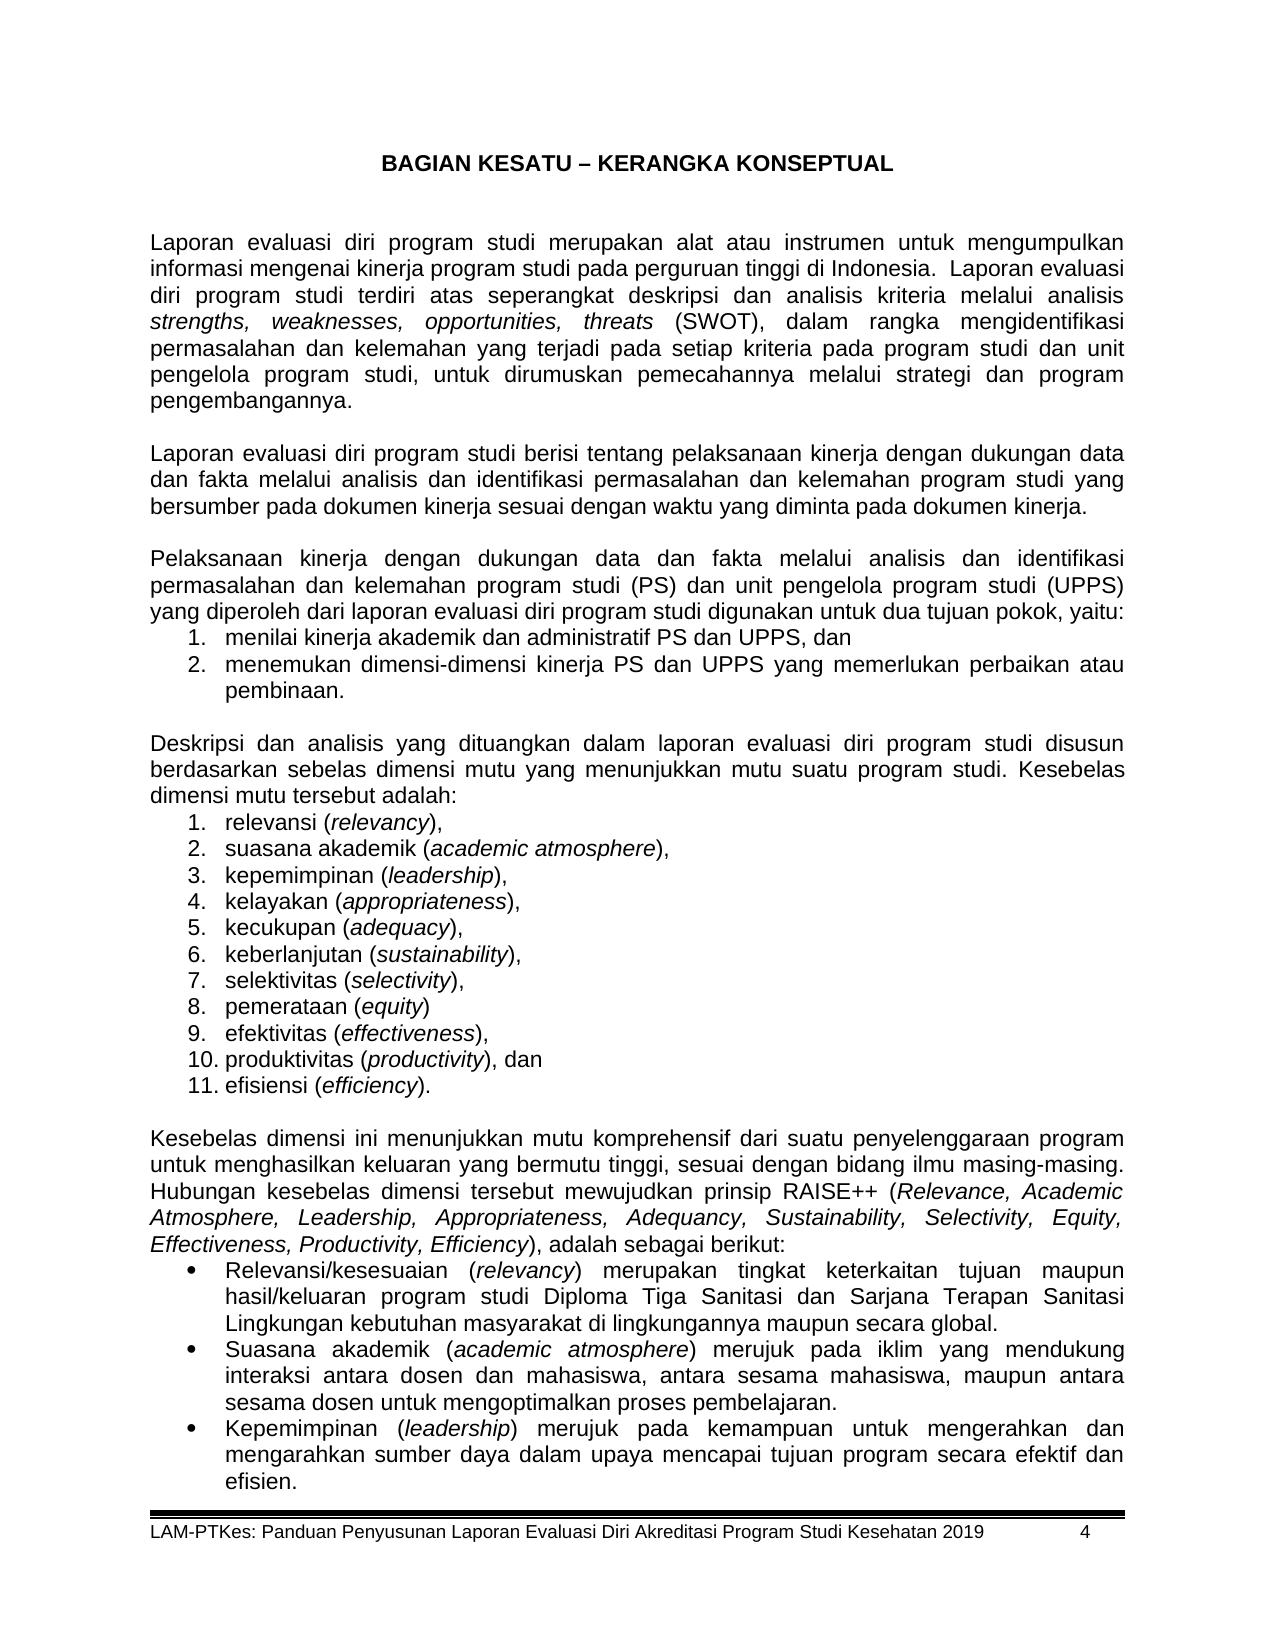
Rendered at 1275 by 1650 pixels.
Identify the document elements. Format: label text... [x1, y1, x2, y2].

text Kesebelas dimensi ini menunjukkan mutu komprehensif dari suatu penyelenggaraan program untuk menghasilkan keluaran yang bermutu tinggi, sesuai dengan bidang ilmu masing-masing. Hubungan kesebelas dimensi tersebut mewujudkan prinsip RAISE++ (Relevance, Academic Atmosphere, Leadership, Appropriateness, Adequancy, Sustainability, Selectivity, Equity, Effectiveness, Productivity, Efficiency), adalah sebagai berikut: [150, 1125, 1125, 1257]
list Relevansi/kesesuaian (relevancy) merupakan tingkat keterkaitan tujuan maupun hasil/keluaran program studi Diploma Tiga Sanitasi dan Sarjana Terapan Sanitasi Lingkungan kebutuhan masyarakat di lingkungannya maupun secara global. [187, 1257, 1125, 1336]
list Kepemimpinan (leadership) merujuk pada kemampuan untuk mengerahkan dan mengarahkan sumber daya dalam upaya mencapai tujuan program secara efektif dan efisien. [187, 1415, 1125, 1494]
list suasana akademik (academic atmosphere), [187, 835, 1125, 862]
list relevansi (relevancy), [187, 809, 1125, 835]
list efisiensi (efficiency). [187, 1072, 1125, 1099]
list selektivitas (selectivity), [187, 967, 1125, 993]
list menemukan dimensi-dimensi kinerja PS dan UPPS yang memerlukan perbaikan atau pembinaan. [187, 651, 1125, 703]
list pemerataan (equity) [187, 993, 1125, 1020]
text Deskripsi dan analisis yang dituangkan dalam laporan evaluasi diri program studi disusun berdasarkan sebelas dimensi mutu yang menunjukkan mutu suatu program studi. Kesebelas dimensi mutu tersebut adalah: [150, 730, 1125, 809]
text Laporan evaluasi diri program studi merupakan alat atau instrumen untuk mengumpulkan informasi mengenai kinerja program studi pada perguruan tinggi di Indonesia. Laporan evaluasi diri program studi terdiri atas seperangkat deskripsi dan analisis kriteria melalui analisis strengths, weaknesses, opportunities, threats (SWOT), dalam rangka mengidentifikasi permasalahan dan kelemahan yang terjadi pada setiap kriteria pada program studi dan unit pengelola program studi, untuk dirumuskan pemecahannya melalui strategi dan program pengembangannya. [150, 229, 1125, 413]
text Laporan evaluasi diri program studi berisi tentang pelaksanaan kinerja dengan dukungan data dan fakta melalui analisis dan identifikasi permasalahan dan kelemahan program studi yang bersumber pada dokumen kinerja sesuai dengan waktu yang diminta pada dokumen kinerja. [150, 440, 1125, 519]
list kecukupan (adequacy), [187, 914, 1125, 941]
list produktivitas (productivity), dan [187, 1046, 1125, 1072]
subtitle BAGIAN KESATU – KERANGKA KONSEPTUAL [150, 150, 1125, 176]
list Suasana akademik (academic atmosphere) merujuk pada iklim yang mendukung interaksi antara dosen dan mahasiswa, antara sesama mahasiswa, maupun antara sesama dosen untuk mengoptimalkan proses pembelajaran. [187, 1336, 1125, 1415]
list keberlanjutan (sustainability), [187, 941, 1125, 967]
list menilai kinerja akademik dan administratif PS dan UPPS, dan [187, 624, 1125, 651]
list kelayakan (appropriateness), [187, 888, 1125, 914]
list efektivitas (effectiveness), [187, 1020, 1125, 1046]
text Pelaksanaan kinerja dengan dukungan data dan fakta melalui analisis dan identifikasi permasalahan dan kelemahan program studi (PS) dan unit pengelola program studi (UPPS) yang diperoleh dari laporan evaluasi diri program studi digunakan untuk dua tujuan pokok, yaitu: [150, 545, 1125, 624]
list kepemimpinan (leadership), [187, 862, 1125, 888]
